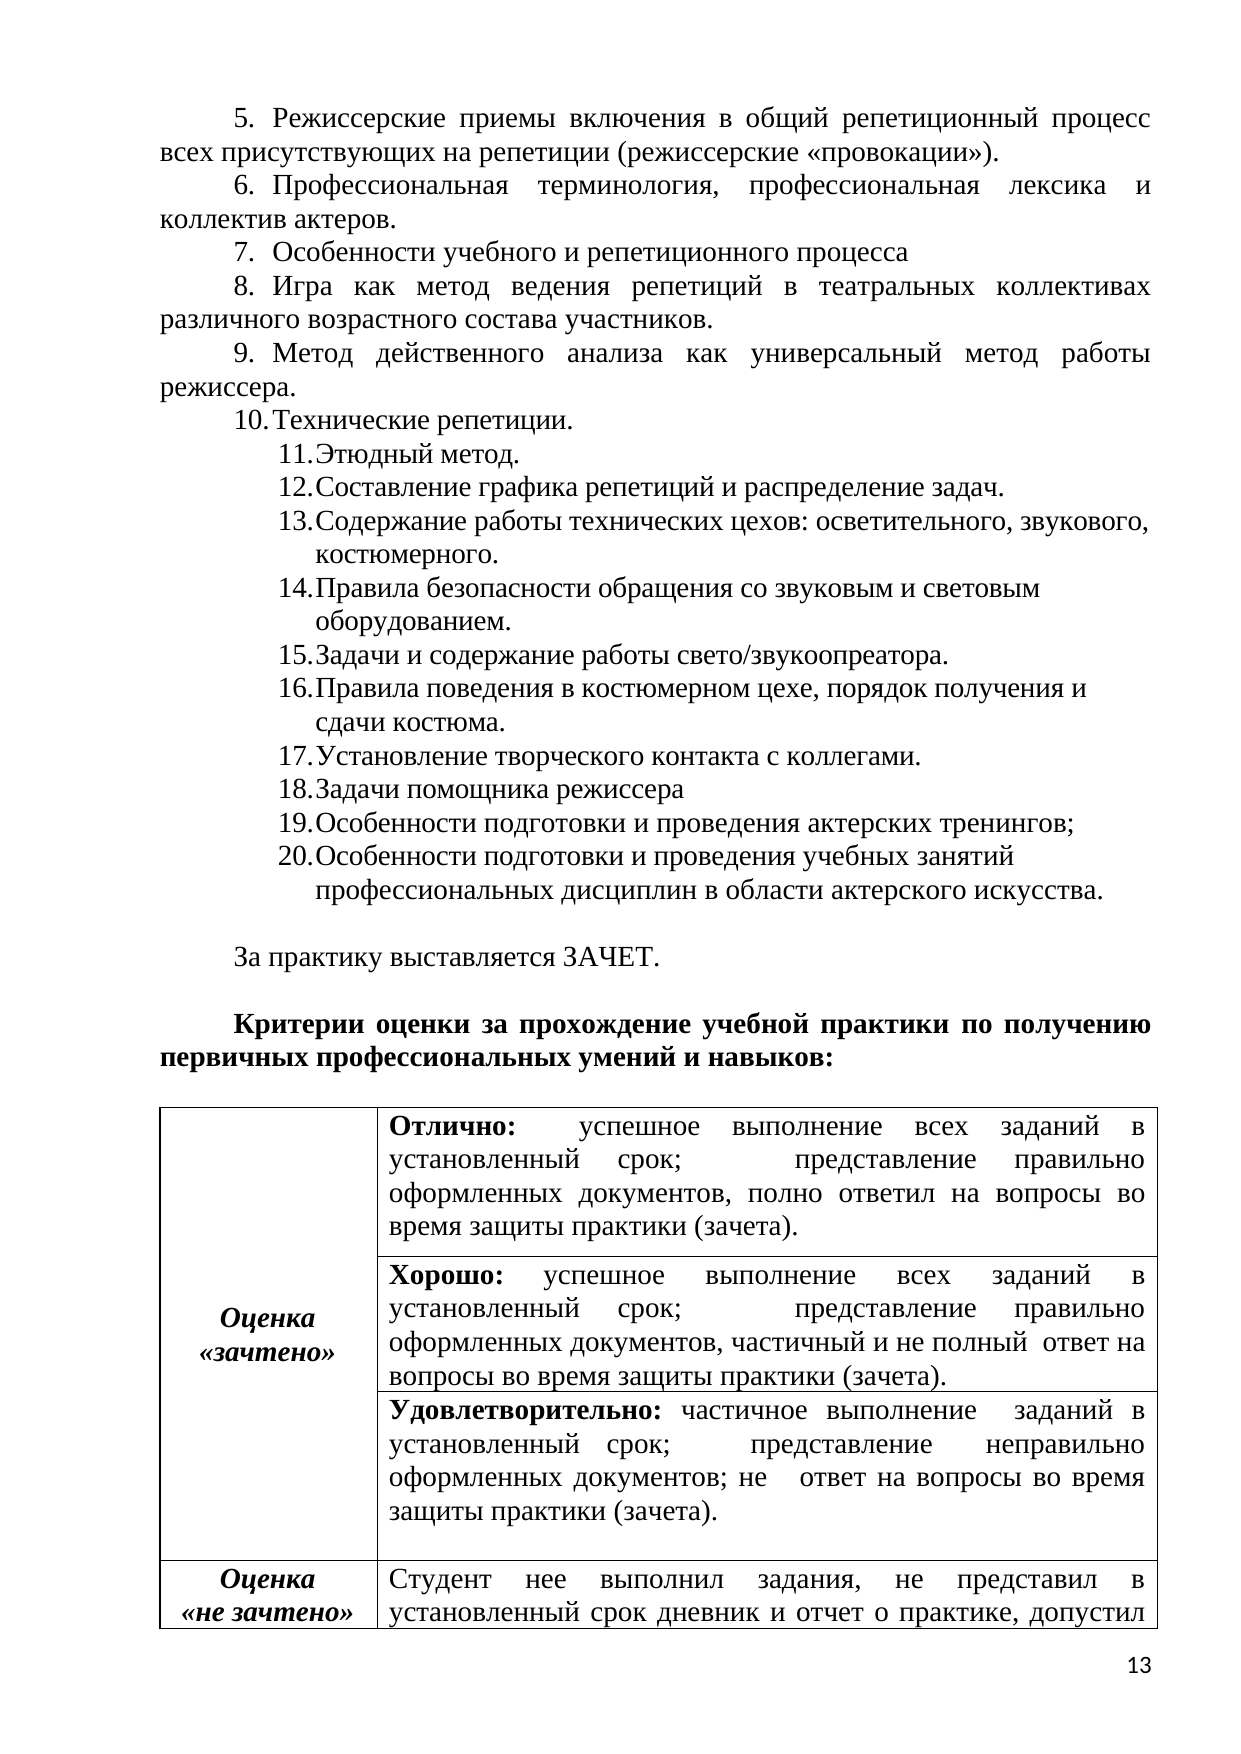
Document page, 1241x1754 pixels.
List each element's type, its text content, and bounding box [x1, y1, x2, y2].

list Особенности учебного и репетиционного процесса [159, 234, 1152, 268]
list Режиссерские приемы включения в общий репетиционный процесс всех присутствующих на репетиции (режиссерские «провокации»). [159, 100, 1152, 167]
list Особенности подготовки и проведения учебных занятий профессиональных дисциплин в области актерского искусства. [278, 838, 1152, 905]
table_header Отлично: успешное выполнение всех заданий в установленный срок; представление правильно оформленных документов, полно ответил на вопросы во время защиты практики (зачета). [378, 1108, 1157, 1256]
list Профессиональная терминология, профессиональная лексика и коллектив актеров. [159, 167, 1152, 234]
list Задачи и содержание работы свето/звукоопреатора. [278, 637, 1152, 671]
list Технические репетиции. [159, 402, 1152, 436]
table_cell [378, 1561, 1157, 1628]
list Содержание работы технических цехов: осветительного, звукового, костюмерного. [278, 503, 1152, 570]
list Задачи помощника режиссера [278, 771, 1152, 805]
list Правила поведения в костюмерном цехе, порядок получения и сдачи костюма. [278, 671, 1152, 738]
table_cell Удовлетворительно: частичное выполнение заданий в установленный срок; представление неправильно оформленных документов; не ответ на вопросы во время защиты практики (зачета). [378, 1392, 1157, 1560]
table_cell Хорошо: успешное выполнение всех заданий в установленный срок; представление правильно оформленных документов, частичный и не полный ответ на вопросы во время защиты практики (зачета). [378, 1257, 1157, 1391]
text За практику выставляется ЗАЧЕТ. [159, 939, 1152, 972]
list Правила безопасности обращения со звуковым и световым оборудованием. [278, 570, 1152, 637]
text Критерии оценки за прохождение учебной практики по получению первичных профессиональных умений и навыков: [159, 1006, 1152, 1073]
list Этюдный метод. [278, 436, 1152, 469]
list Метод действенного анализа как универсальный метод работы режиссера. [159, 335, 1152, 402]
list Игра как метод ведения репетиций в театральных коллективах различного возрастного состава участников. [159, 268, 1152, 335]
list Особенности подготовки и проведения актерских тренингов; [278, 805, 1152, 838]
list Составление графика репетиций и распределение задач. [278, 469, 1152, 503]
list Установление творческого контакта с коллегами. [278, 738, 1152, 771]
table_header Оценка «зачтено» [161, 1108, 377, 1560]
table_cell Оценка «не зачтено» [161, 1561, 377, 1628]
